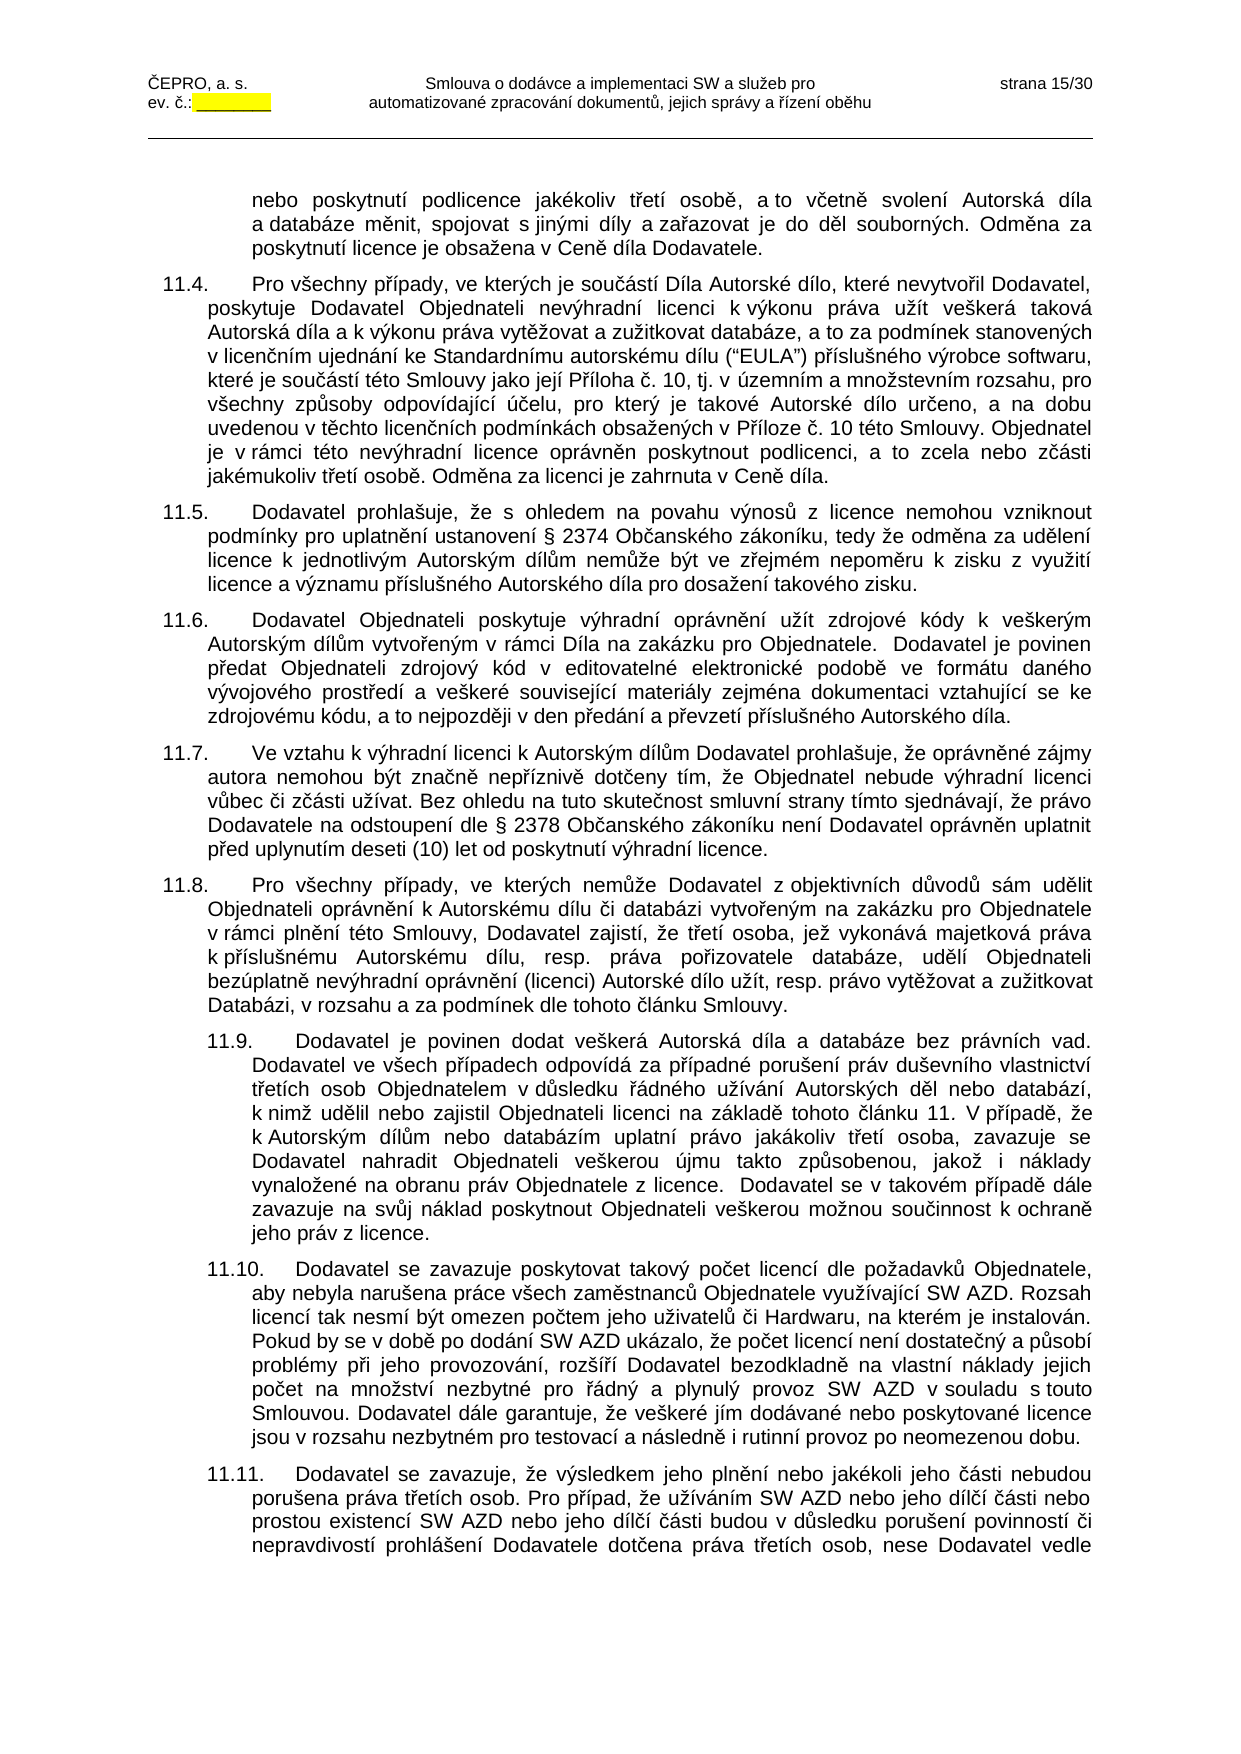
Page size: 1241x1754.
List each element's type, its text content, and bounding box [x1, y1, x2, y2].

text Pro všechny případy, ve kterých nemůže Dodavatel z objektivních důvodů sám udělit Objednateli oprávnění k Autorskému dílu či databázi vytvořeným na zakázku pro Objednatele v rámci plnění této Smlouvy, Dodavatel zajistí, že třetí osoba, jež vykonává majetková práva k příslušnému Autorskému dílu, resp. práva pořizovatele databáze, udělí Objednateli bezúplatně nevýhradní oprávnění (licenci) Autorské dílo užít, resp. právo vytěžovat a zužitkovat Databázi, v rozsahu a za podmínek dle tohoto článku Smlouvy. [162, 873, 1093, 1017]
text Dodavatel Objednateli poskytuje výhradní oprávnění užít zdrojové kódy k veškerým Autorským dílům vytvořeným v rámci Díla na zakázku pro Objednatele. Dodavatel je povinen předat Objednateli zdrojový kód v editovatelné elektronické podobě ve formátu daného vývojového prostředí a veškeré související materiály zejména dokumentaci vztahující se ke zdrojovému kódu, a to nejpozději v den předání a převzetí příslušného Autorského díla. [162, 608, 1093, 728]
text Dodavatel prohlašuje, že s ohledem na povahu výnosů z licence nemohou vzniknout podmínky pro uplatnění ustanovení § 2374 Občanského zákoníku, tedy že odměna za udělení licence k jednotlivým Autorským dílům nemůže být ve zřejmém nepoměru k zisku z využití licence a významu příslušného Autorského díla pro dosažení takového zisku. [162, 500, 1093, 596]
text Pro všechny případy, ve kterých je součástí Díla Autorské dílo, které nevytvořil Dodavatel, poskytuje Dodavatel Objednateli nevýhradní licenci k výkonu práva užít veškerá taková Autorská díla a k výkonu práva vytěžovat a zužitkovat databáze, a to za podmínek stanovených v licenčním ujednání ke Standardnímu autorskému dílu (“EULA”) příslušného výrobce softwaru, které je součástí této Smlouvy jako její Příloha č. 10, tj. v územním a množstevním rozsahu, pro všechny způsoby odpovídající účelu, pro který je takové Autorské dílo určeno, a na dobu uvedenou v těchto licenčních podmínkách obsažených v Příloze č. 10 této Smlouvy. Objednatel je v rámci této nevýhradní licence oprávněn poskytnout podlicenci, a to zcela nebo zčásti jakémukoliv třetí osobě. Odměna za licenci je zahrnuta v Ceně díla. [162, 272, 1093, 487]
text Dodavatel se zavazuje poskytovat takový počet licencí dle požadavků Objednatele, aby nebyla narušena práce všech zaměstnanců Objednatele využívající SW AZD. Rozsah licencí tak nesmí být omezen počtem jeho uživatelů či Hardwaru, na kterém je instalován. Pokud by se v době po dodání SW AZD ukázalo, že počet licencí není dostatečný a působí problémy při jeho provozování, rozšíří Dodavatel bezodkladně na vlastní náklady jejich počet na množství nezbytné pro řádný a plynulý provoz SW AZD v souladu s touto Smlouvou. Dodavatel dále garantuje, že veškeré jím dodávané nebo poskytované licence jsou v rozsahu nezbytném pro testovací a následně i rutinní provoz po neomezenou dobu. [207, 1257, 1093, 1449]
text Dodavatel je povinen dodat veškerá Autorská díla a databáze bez právních vad. Dodavatel ve všech případech odpovídá za případné porušení práv duševního vlastnictví třetích osob Objednatelem v důsledku řádného užívání Autorských děl nebo databází, k nimž udělil nebo zajistil Objednateli licenci na základě tohoto článku 11. V případě, že k Autorským dílům nebo databázím uplatní právo jakákoliv třetí osoba, zavazuje se Dodavatel nahradit Objednateli veškerou újmu takto způsobenou, jakož i náklady vynaložené na obranu práv Objednatele z licence. Dodavatel se v takovém případě dále zavazuje na svůj náklad poskytnout Objednateli veškerou možnou součinnost k ochraně jeho práv z licence. [207, 1029, 1093, 1245]
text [207, 187, 1093, 259]
text Ve vztahu k výhradní licenci k Autorským dílům Dodavatel prohlašuje, že oprávněné zájmy autora nemohou být značně nepříznivě dotčeny tím, že Objednatel nebude výhradní licenci vůbec či zčásti užívat. Bez ohledu na tuto skutečnost smluvní strany tímto sjednávají, že právo Dodavatele na odstoupení dle § 2378 Občanského zákoníku není Dodavatel oprávněn uplatnit před uplynutím deseti (10) let od poskytnutí výhradní licence. [162, 741, 1093, 860]
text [207, 1461, 1093, 1557]
